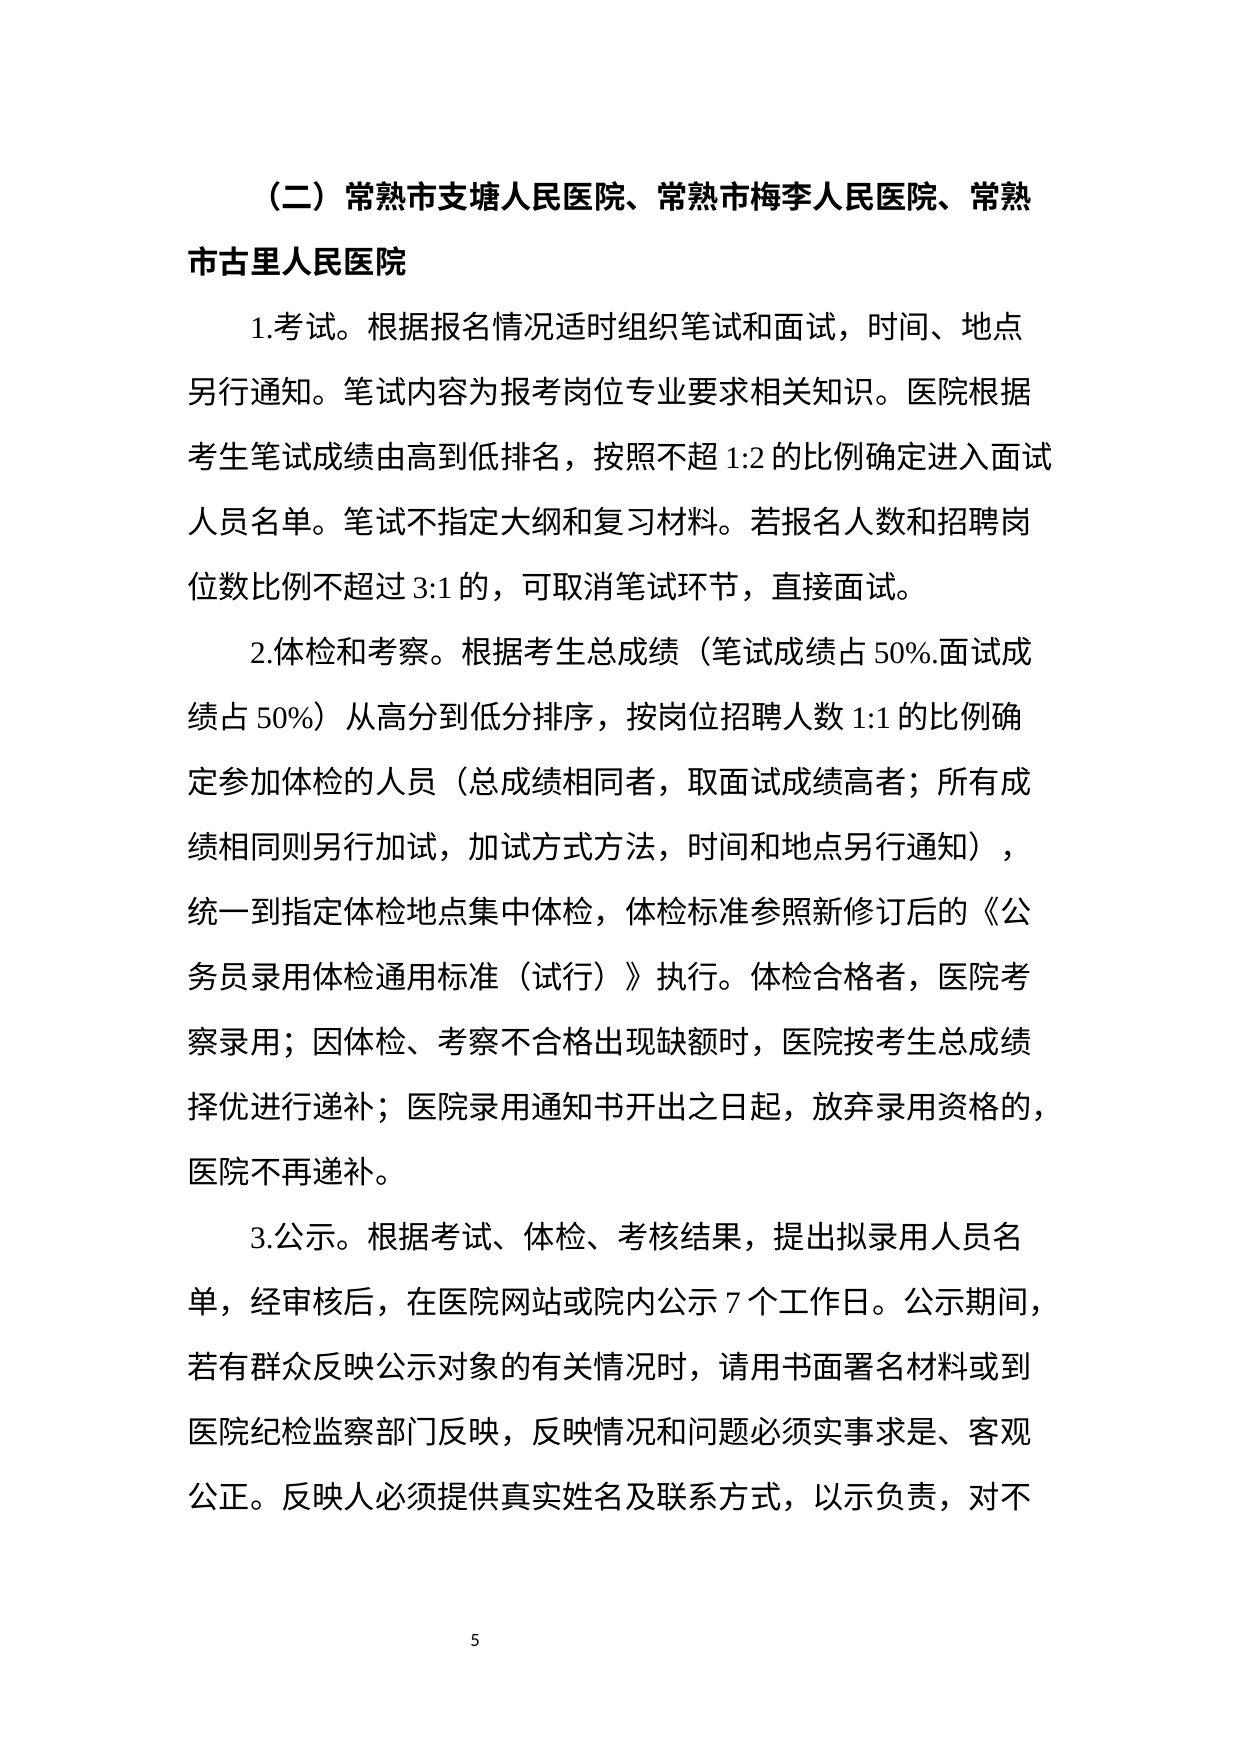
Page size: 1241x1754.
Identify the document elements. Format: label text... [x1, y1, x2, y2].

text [187, 1202, 1053, 1527]
text （二）常熟市支塘人民医院、常熟市梅李人民医院、常熟市古里人民医院 [187, 162, 1053, 292]
text 1.考试。根据报名情况适时组织笔试和面试，时间、地点另行通知。笔试内容为报考岗位专业要求相关知识。医院根据考生笔试成绩由高到低排名，按照不超1:2的比例确定进入面试人员名单。笔试不指定大纲和复习材料。若报名人数和招聘岗位数比例不超过3:1的，可取消笔试环节，直接面试。 [187, 292, 1053, 617]
text 2.体检和考察。根据考生总成绩（笔试成绩占50%.面试成绩占50%）从高分到低分排序，按岗位招聘人数1:1的比例确定参加体检的人员（总成绩相同者，取面试成绩高者；所有成绩相同则另行加试，加试方式方法，时间和地点另行通知），统一到指定体检地点集中体检，体检标准参照新修订后的《公务员录用体检通用标准（试行）》执行。体检合格者，医院考察录用；因体检、考察不合格出现缺额时，医院按考生总成绩择优进行递补；医院录用通知书开出之日起，放弃录用资格的，医院不再递补。 [187, 617, 1053, 1202]
